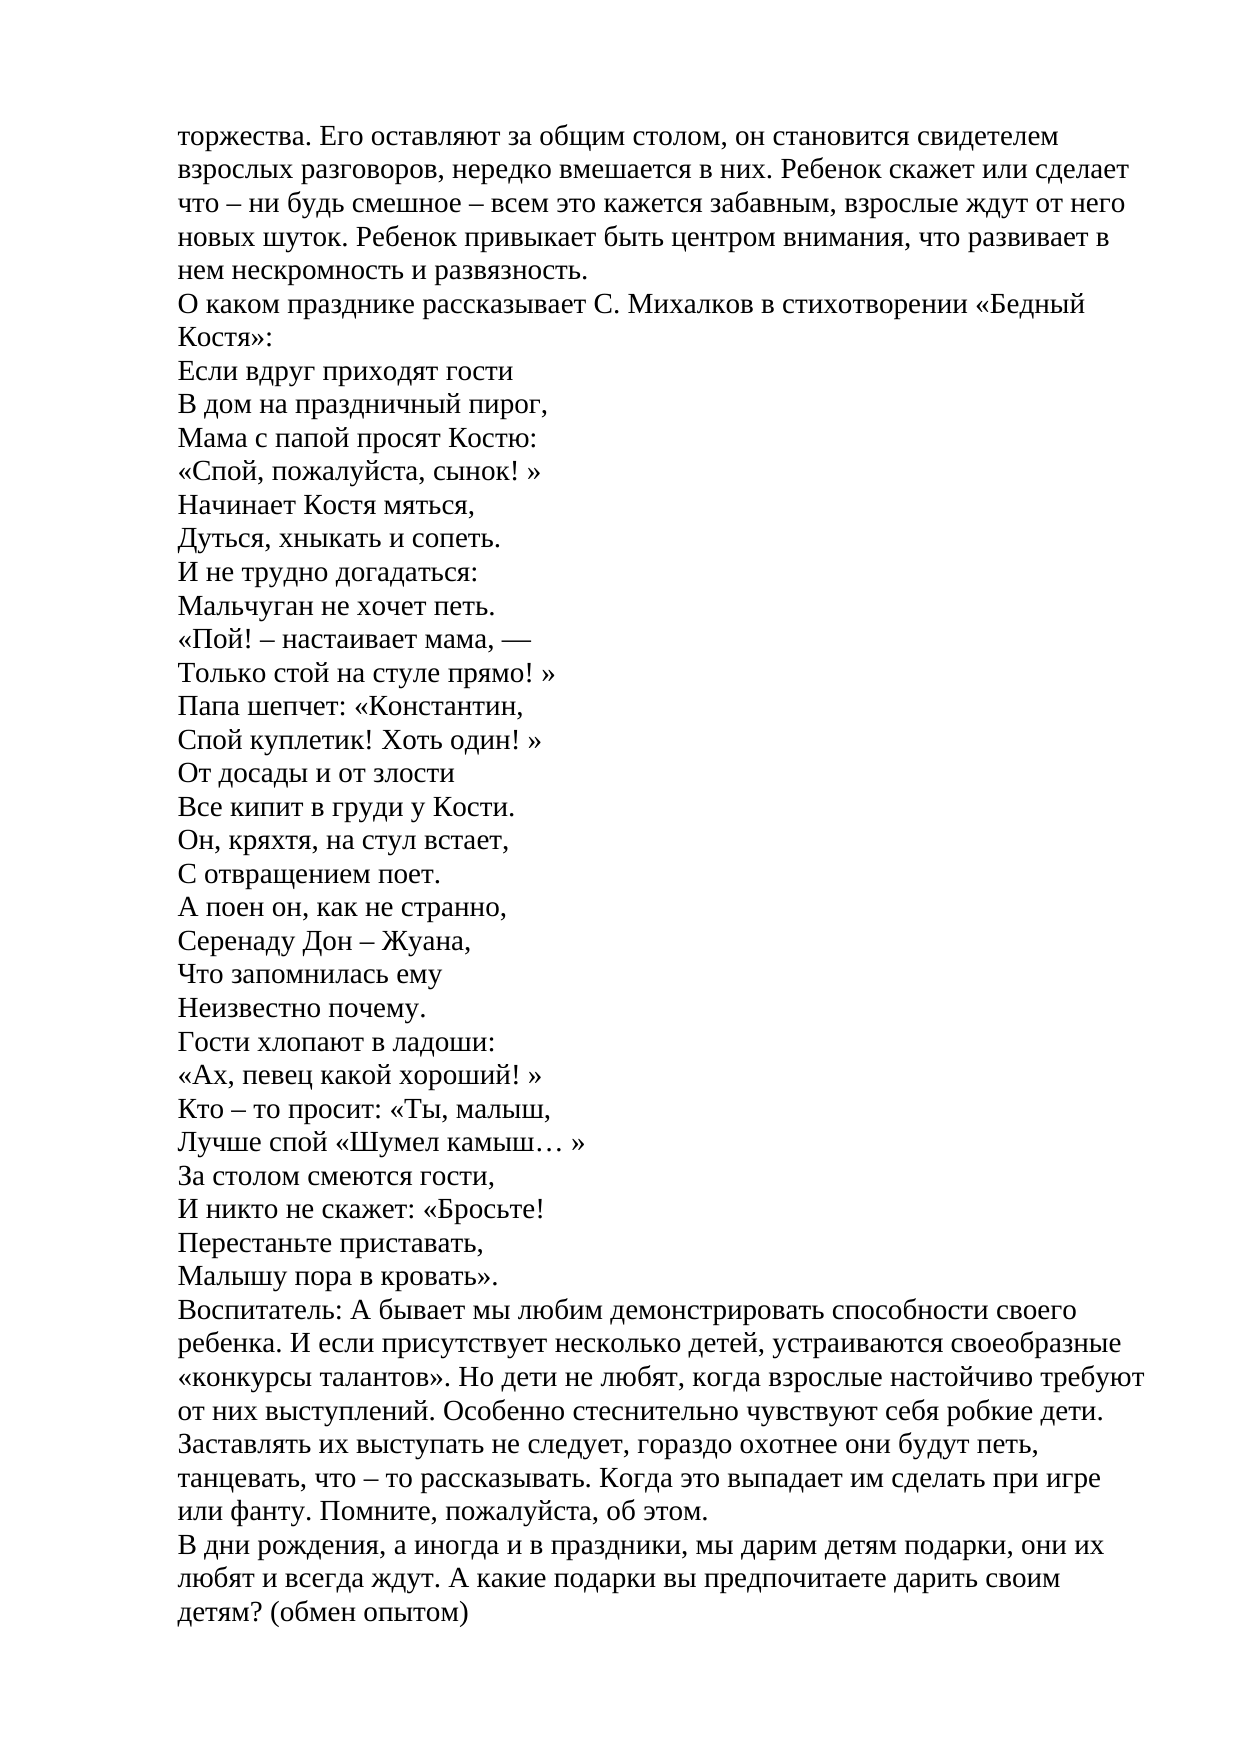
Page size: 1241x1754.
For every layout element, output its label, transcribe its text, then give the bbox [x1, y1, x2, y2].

text В дни рождения, а иногда и в праздники, мы дарим детям подарки, они их любят и всегда ждут. А какие подарки вы предпочитаете дарить своим детям? (обмен опытом) [177, 1527, 1152, 1627]
text И никто не скажет: «Бросьте! [177, 1191, 1152, 1225]
text Мальчуган не хочет петь. [177, 588, 1152, 621]
text И не трудно догадаться: [177, 554, 1152, 588]
text Малышу пора в кровать». [177, 1258, 1152, 1292]
text Мама с папой просят Костю: [177, 420, 1152, 453]
text «Пой! – настаивает мама, — [177, 621, 1152, 655]
text Лучше спой «Шумел камыш… » [177, 1124, 1152, 1158]
text О каком празднике рассказывает С. Михалков в стихотворении «Бедный Костя»: [177, 286, 1152, 353]
text Дуться, хныкать и сопеть. [177, 521, 1152, 554]
text Только стой на стуле прямо! » [177, 655, 1152, 688]
text Если вдруг приходят гости [177, 353, 1152, 386]
text А поен он, как не странно, [177, 889, 1152, 923]
text Все кипит в груди у Кости. [177, 789, 1152, 822]
text Он, кряхтя, на стул встает, [177, 822, 1152, 856]
text В дом на праздничный пирог, [177, 386, 1152, 420]
text Гости хлопают в ладоши: [177, 1024, 1152, 1057]
text «Ах, певец какой хороший! » [177, 1057, 1152, 1091]
text От досады и от злости [177, 755, 1152, 789]
text Неизвестно почему. [177, 990, 1152, 1024]
text Кто – то просит: «Ты, малыш, [177, 1091, 1152, 1124]
text Воспитатель: А бывает мы любим демонстрировать способности своего ребенка. И если присутствует несколько детей, устраиваются своеобразные «конкурсы талантов». Но дети не любят, когда взрослые настойчиво требуют от них выступлений. Особенно стеснительно чувствуют себя робкие дети. Заставлять их выступать не следует, гораздо охотнее они будут петь, танцевать, что – то рассказывать. Когда это выпадает им сделать при игре или фанту. Помните, пожалуйста, об этом. [177, 1292, 1152, 1527]
text Спой куплетик! Хоть один! » [177, 722, 1152, 755]
text С отвращением поет. [177, 856, 1152, 889]
text Серенаду Дон – Жуана, [177, 923, 1152, 957]
text За столом смеются гости, [177, 1158, 1152, 1191]
text «Спой, пожалуйста, сынок! » [177, 453, 1152, 487]
text Папа шепчет: «Константин, [177, 688, 1152, 722]
text Начинает Костя мяться, [177, 487, 1152, 521]
text Что запомнилась ему [177, 957, 1152, 990]
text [177, 118, 1152, 286]
text Перестаньте приставать, [177, 1225, 1152, 1258]
